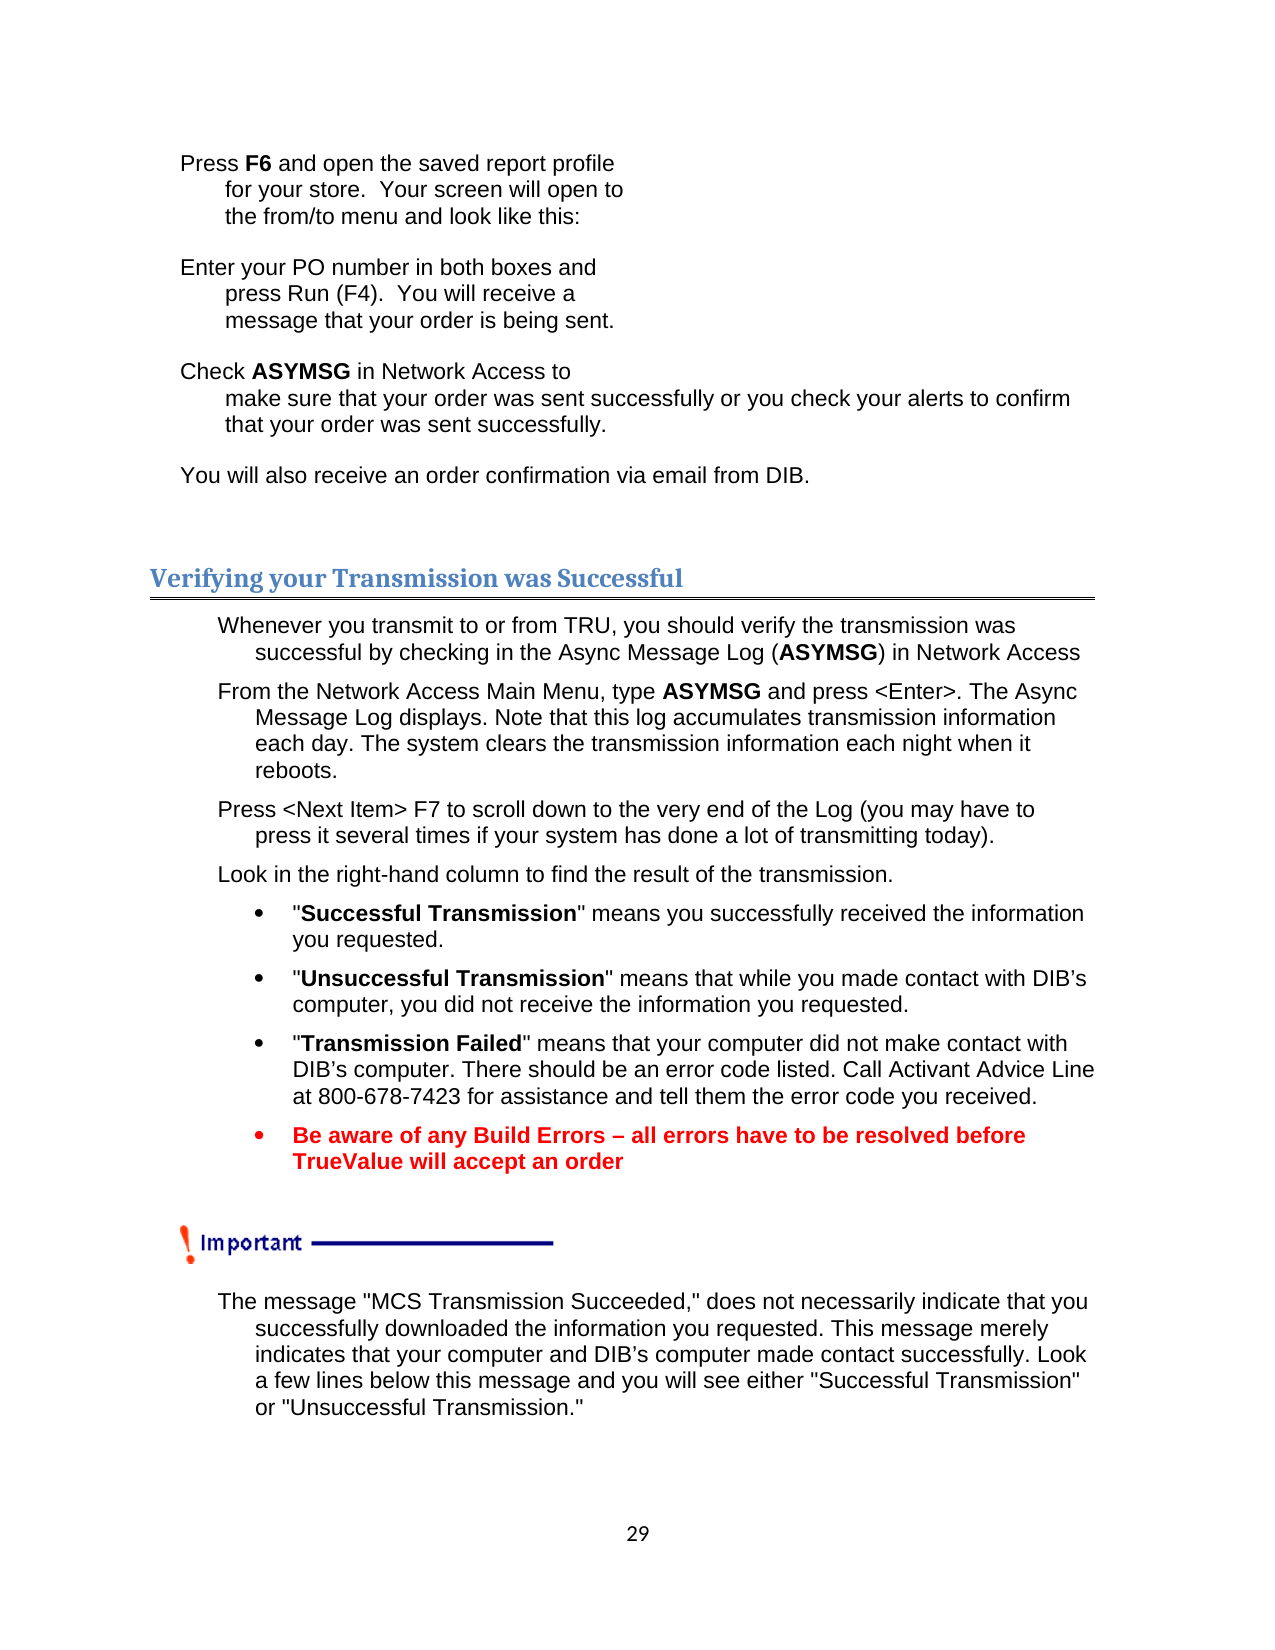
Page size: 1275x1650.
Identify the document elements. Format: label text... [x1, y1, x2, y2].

text Enter your number in both boxes and press Run (F4). You will receive a message that your order is being sent. [180, 254, 1125, 333]
list "Transmission Failed" means that your computer did not make contact with DIB’s computer. There should be an error code listed. Call Activant Advice Line at 800-678-7423 for assistance and tell them the error code you received. [255, 1030, 1095, 1109]
text Whenever you transmit to or from TRU, you should verify the transmission was successful by checking in the Async Message Log (ASYMSG) in Network Access [217, 612, 1095, 665]
text Look in the right-hand column to find the result of the transmission. [217, 861, 1095, 887]
list Be aware of any Build Errors – all errors have to be resolved before TrueValue will accept an order [255, 1122, 1095, 1174]
text Press <Next Item> F7 to scroll down to the very end of the Log (you may have to press it several times if your system has done a lot of transmitting today). [217, 796, 1095, 848]
picture [180, 1225, 554, 1264]
subtitle Verifying your Transmission was Successful [150, 563, 1095, 597]
text The message "MCS Transmission Succeeded," does not necessarily indicate that you successfully downloaded the information you requested. This message merely indicates that your computer and DIB’s computer made contact successfully. Look a few lines below this message and you will see either "Successful Transmission" or "Unsuccessful Transmission." [217, 1288, 1095, 1420]
text You will also receive an order confirmation via email from DIB. [180, 462, 1125, 488]
text Press F6 and open the saved report profile for your store. Your screen will open to the from/to menu and look like this: [180, 150, 1125, 229]
text Check ASYMSG in Network Access to make sure that your order was sent successfully or you check your alerts to confirm that your order was sent successfully. [180, 358, 1095, 437]
text From the Network Access Main Menu, type ASYMSG and press <Enter>. The Async Message Log displays. Note that this log accumulates transmission information each day. The system clears the transmission information each night when it reboots. [217, 678, 1095, 783]
list "Successful Transmission" means you successfully received the information you requested. [255, 899, 1095, 952]
list "Unsuccessful Transmission" means that while you made contact with DIB’s computer, you did not receive the information you requested. [255, 965, 1095, 1017]
